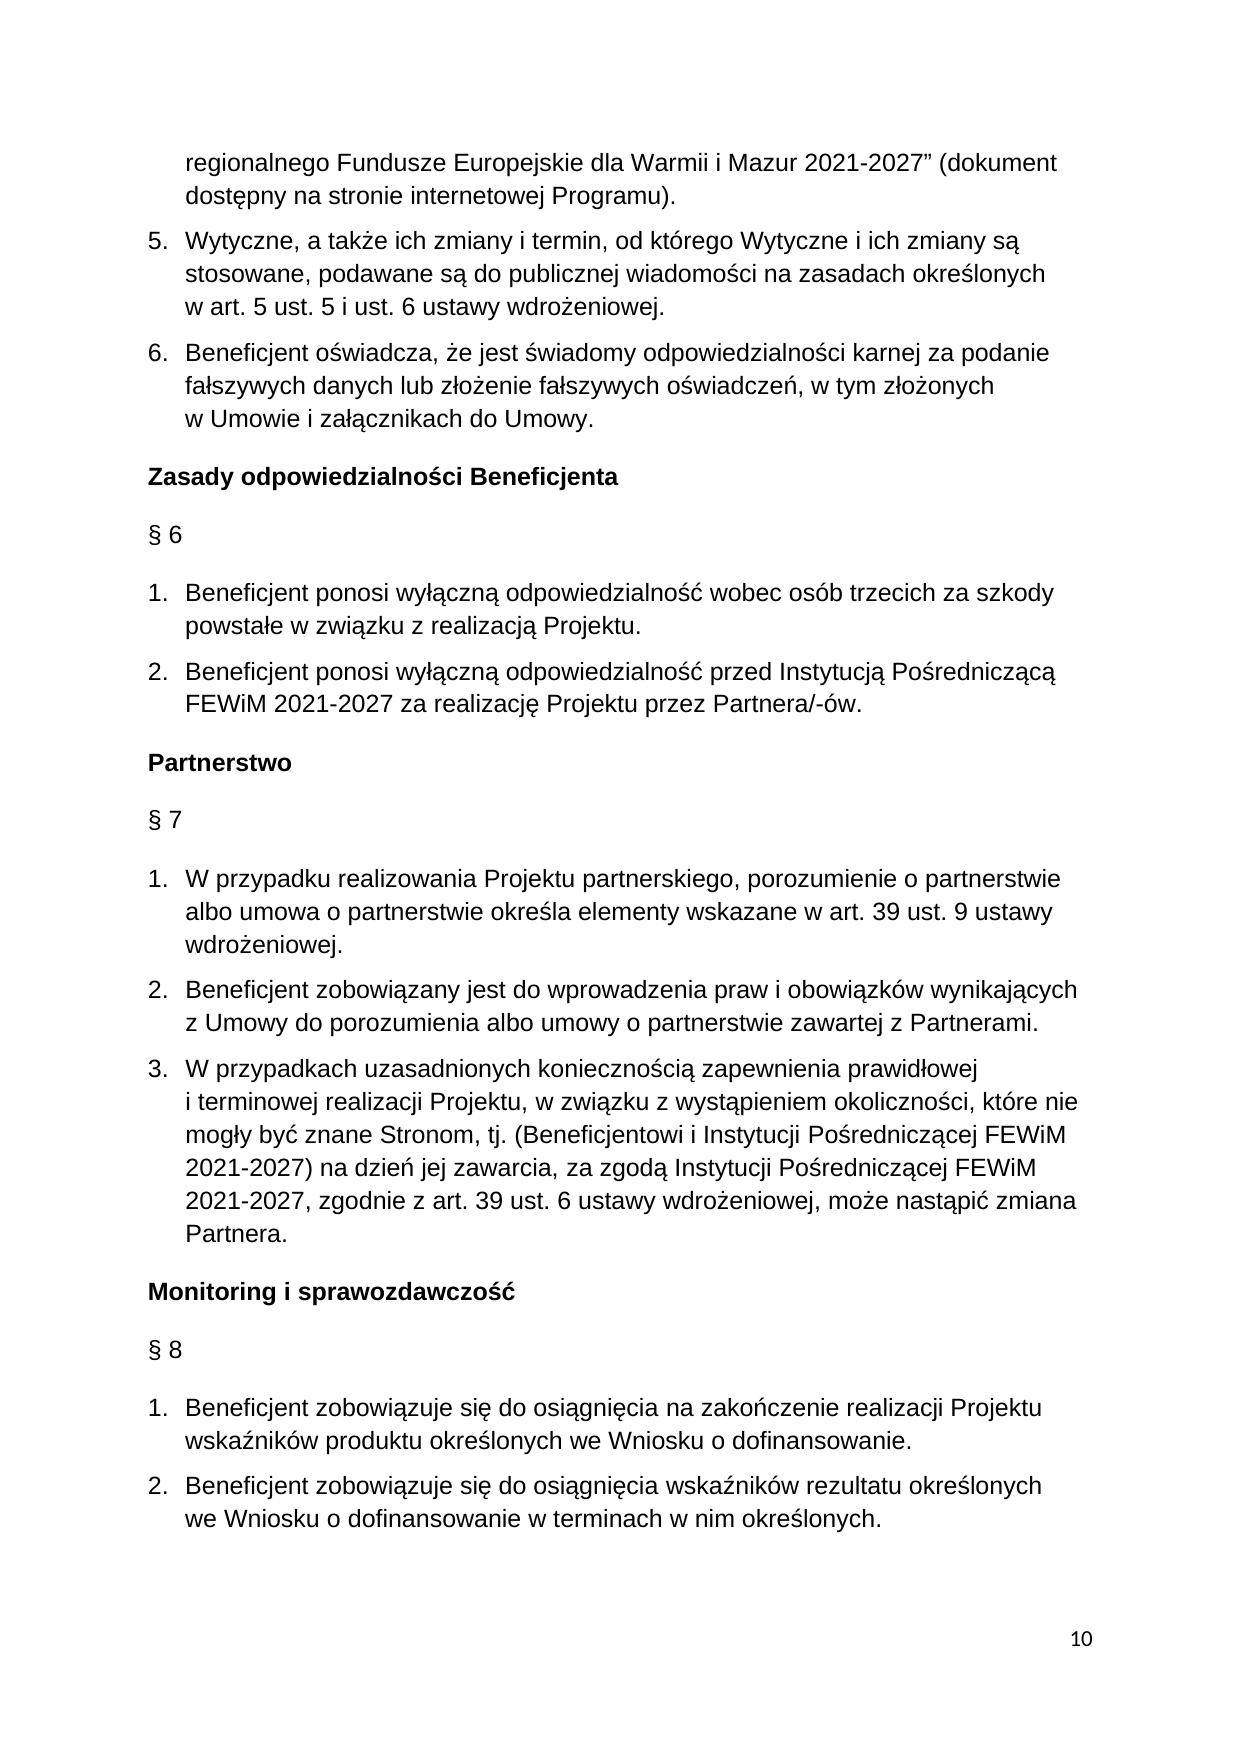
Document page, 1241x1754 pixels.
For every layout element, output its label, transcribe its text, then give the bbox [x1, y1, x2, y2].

list Beneficjent zobowiązuje się do osiągnięcia wskaźników rezultatu określonych we Wniosku o dofinansowanie w terminach w nim określonych. [148, 1471, 1092, 1533]
list W przypadku realizowania Projektu partnerskiego, porozumienie o partnerstwie albo umowa o partnerstwie określa elementy wskazane w art. 39 ust. 9 ustawy wdrożeniowej. [148, 863, 1092, 958]
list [185, 148, 1092, 209]
list Beneficjent oświadcza, że jest świadomy odpowiedzialności karnej za podanie fałszywych danych lub złożenie fałszywych oświadczeń, w tym złożonych w Umowie i załącznikach do Umowy. [148, 338, 1092, 433]
list § 8 [148, 1335, 1092, 1363]
list W przypadkach uzasadnionych koniecznością zapewnienia prawidłowej i terminowej realizacji Projektu, w związku z wystąpieniem okoliczności, które nie mogły być znane Stronom, tj. (Beneficjentowi i Instytucji Pośredniczącej FEWiM 2021-2027) na dzień jej zawarcia, za zgodą Instytucji Pośredniczącej FEWiM 2021-2027, zgodnie z art. 39 ust. 6 ustawy wdrożeniowej, może nastąpić zmiana Partnera. [148, 1054, 1092, 1247]
text § 6 [148, 520, 1092, 549]
text Zasady odpowiedzialności Beneficjenta [148, 462, 1092, 491]
list Beneficjent ponosi wyłączną odpowiedzialność przed Instytucją Pośredniczącą FEWiM 2021-2027 za realizację Projektu przez Partnera/-ów. [148, 656, 1092, 718]
text § 7 [148, 806, 1092, 834]
list Beneficjent zobowiązany jest do wprowadzenia praw i obowiązków wynikających z Umowy do porozumienia albo umowy o partnerstwie zawartej z Partnerami. [148, 975, 1092, 1037]
list Beneficjent zobowiązuje się do osiągnięcia na zakończenie realizacji Projektu wskaźników produktu określonych we Wniosku o dofinansowanie. [148, 1393, 1092, 1454]
list Beneficjent ponosi wyłączną odpowiedzialność wobec osób trzecich za szkody powstałe w związku z realizacją Projektu. [148, 578, 1092, 640]
list Wytyczne, a także ich zmiany i termin, od którego Wytyczne i ich zmiany są stosowane, podawane są do publicznej wiadomości na zasadach określonych w art. 5 ust. 5 i ust. 6 ustawy wdrożeniowej. [148, 226, 1092, 321]
text Partnerstwo [148, 747, 1092, 776]
list Monitoring i sprawozdawczość [148, 1277, 1092, 1306]
